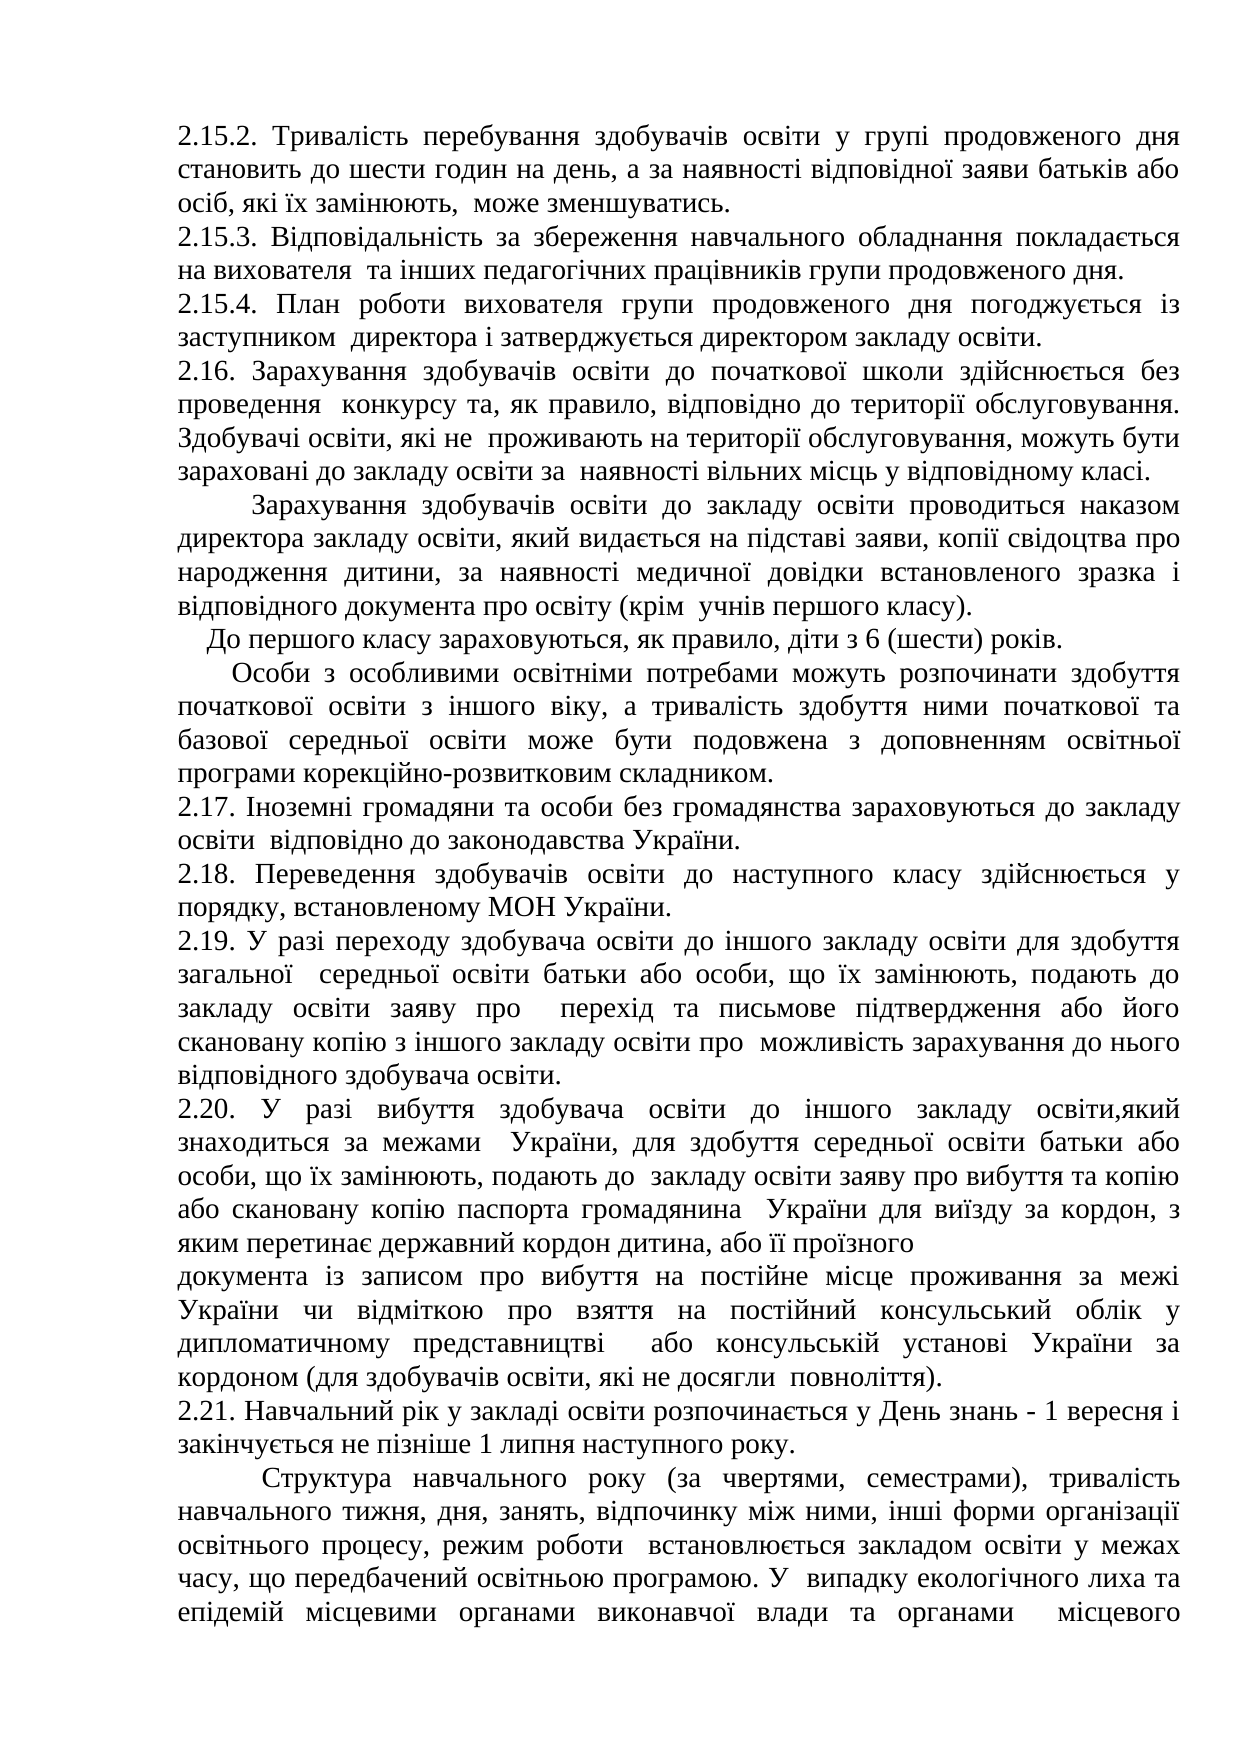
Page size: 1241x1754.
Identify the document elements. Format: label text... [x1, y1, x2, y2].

text Зарахування здобувачів освіти до закладу освіти проводиться наказом директора закладу освіти, який видається на підставі заяви, копії свідоцтва про народження дитини, за наявності медичної довідки встановленого зразка і відповідного документа про освіту (крім учнів першого класу). [177, 487, 1181, 621]
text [177, 1460, 1181, 1627]
text документа із записом про вибуття на постійне місце проживання за межі України чи відміткою про взяття на постійний консульський облік у дипломатичному представництві або консульській установі України за кордоном (для здобувачів освіти, які не досягли повноліття). [177, 1258, 1181, 1393]
text 2.19. У разі переходу здобувача освіти до іншого закладу освіти для здобуття загальної середньої освіти батьки або особи, що їх замінюють, подають до закладу освіти заяву про перехід та письмове підтвердження або його скановану копію з іншого закладу освіти про можливість зарахування до нього відповідного здобувача освіти. [177, 923, 1181, 1091]
text 2.16. Зарахування здобувачів освіти до початкової школи здійснюється без проведення конкурсу та, як правило, відповідно до території обслуговування. Здобувачі освіти, які не проживають на території обслуговування, можуть бути зараховані до закладу освіти за наявності вільних місць у відповідному класі. [177, 353, 1181, 487]
text 2.17. Іноземні громадяни та особи без громадянства зараховуються до закладу освіти відповідно до законодавства України. [177, 789, 1181, 856]
text 2.15.2. Тривалість перебування здобувачів освіти у групі продовженого дня становить до шести годин на день, а за наявності відповідної заяви батьків або осіб, які їх замінюють, може зменшуватись. [177, 118, 1181, 219]
text 2.18. Переведення здобувачів освіти до наступного класу здійснюється у порядку, встановленому МОН України. [177, 856, 1181, 923]
text До першого класу зараховуються, як правило, діти з 6 (шести) років. [177, 621, 1181, 655]
text 2.15.3. Відповідальність за збереження навчального обладнання покладається на вихователя та інших педагогічних працівників групи продовженого дня. [177, 219, 1181, 286]
text 2.20. У разі вибуття здобувача освіти до іншого закладу освіти,який знаходиться за межами України, для здобуття середньої освіти батьки або особи, що їх замінюють, подають до закладу освіти заяву про вибуття та копію або скановану копію паспорта громадянина України для виїзду за кордон, з яким перетинає державний кордон дитина, або її проїзного [177, 1091, 1181, 1258]
text Особи з особливими освітніми потребами можуть розпочинати здобуття початкової освіти з іншого віку, а тривалість здобуття ними початкової та базової середньої освіти може бути подовжена з доповненням освітньої програми корекційно-розвитковим складником. [177, 655, 1181, 789]
text 2.15.4. План роботи вихователя групи продовженого дня погоджується із заступником директора і затверджується директором закладу освіти. [177, 286, 1181, 353]
text 2.21. Навчальний рік у закладі освіти розпочинається у День знань - 1 вересня і закінчується не пізніше 1 липня наступного року. [177, 1393, 1181, 1460]
